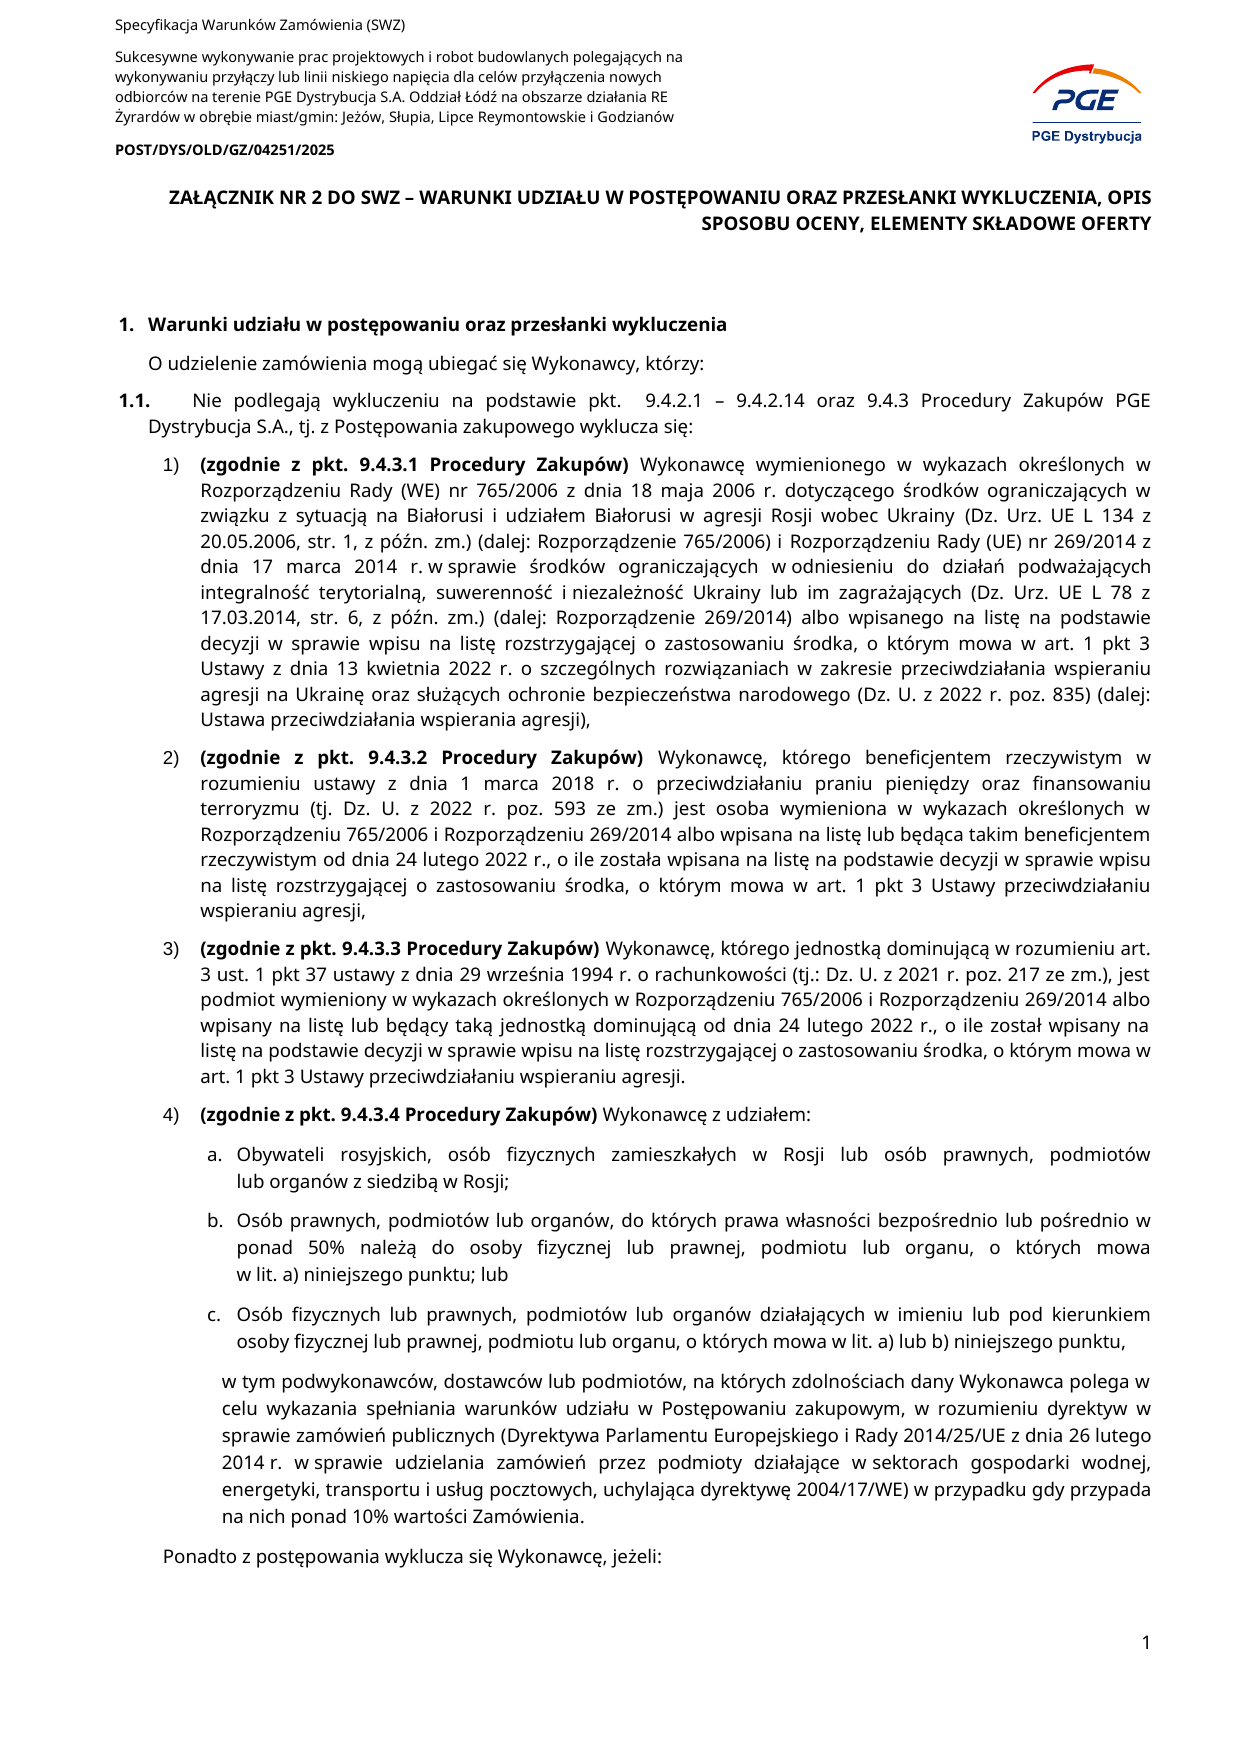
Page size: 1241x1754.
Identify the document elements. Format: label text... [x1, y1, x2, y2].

list (zgodnie z pkt. 9.4.3.2 Procedury Zakupów) Wykonawcę, którego beneficjentem rzeczywistym w rozumieniu ustawy z dnia 1 marca 2018 r. o przeciwdziałaniu praniu pieniędzy oraz finansowaniu terroryzmu (tj. Dz. U. z 2022 r. poz. 593 ze zm.) jest osoba wymieniona w wykazach określonych w Rozporządzeniu 765/2006 i Rozporządzeniu 269/2014 albo wpisana na listę lub będąca takim beneficjentem rzeczywistym od dnia 24 lutego 2022 r., o ile została wpisana na listę na podstawie decyzji w sprawie wpisu na listę rozstrzygającej o zastosowaniu środka, o którym mowa w art. 1 pkt 3 Ustawy przeciwdziałaniu wspieraniu agresji, [163, 744, 1152, 923]
text ZAŁĄCZNIK NR 2 DO SWZ – WARUNKI UDZIAŁU W POSTĘPOWANIU ORAZ PRZESŁANKI WYKLUCZENIA, OPIS SPOSOBU OCENY, ELEMENTY SKŁADOWE OFERTY [118, 185, 1152, 236]
list Osób fizycznych lub prawnych, podmiotów lub organów działających w imieniu lub pod kierunkiem osoby fizycznej lub prawnej, podmiotu lub organu, o których mowa w lit. a) lub b) niniejszego punktu, [207, 1300, 1152, 1354]
list (zgodnie z pkt. 9.4.3.4 Procedury Zakupów) Wykonawcę z udziałem: [163, 1101, 1152, 1127]
list Osób prawnych, podmiotów lub organów, do których prawa własności bezpośrednio lub pośrednio w ponad 50% należą do osoby fizycznej lub prawnej, podmiotu lub organu, o których mowa w lit. a) niniejszego punktu; lub [207, 1206, 1152, 1287]
text w tym podwykonawców, dostawców lub podmiotów, na których zdolnościach dany Wykonawca polega w celu wykazania spełniania warunków udziału w Postępowaniu zakupowym, w rozumieniu dyrektyw w sprawie zamówień publicznych (Dyrektywa Parlamentu Europejskiego i Rady 2014/25/UE z dnia 26 lutego 2014 r. w sprawie udzielania zamówień przez podmioty działające w sektorach gospodarki wodnej, energetyki, transportu i usług pocztowych, uchylająca dyrektywę 2004/17/WE) w przypadku gdy przypada na nich ponad 10% wartości Zamówienia. [222, 1366, 1152, 1529]
list Warunki udziału w postępowaniu oraz przesłanki wykluczenia [118, 312, 1152, 337]
list (zgodnie z pkt. 9.4.3.1 Procedury Zakupów) Wykonawcę wymienionego w wykazach określonych w Rozporządzeniu Rady (WE) nr 765/2006 z dnia 18 maja 2006 r. dotyczącego środków ograniczających w związku z sytuacją na Białorusi i udziałem Białorusi w agresji Rosji wobec Ukrainy (Dz. Urz. UE L 134 z 20.05.2006, str. 1, z późn. zm.) (dalej: Rozporządzenie 765/2006) i Rozporządzeniu Rady (UE) nr 269/2014 z dnia 17 marca 2014 r. w sprawie środków ograniczających w odniesieniu do działań podważających integralność terytorialną, suwerenność i niezależność Ukrainy lub im zagrażających (Dz. Urz. UE L 78 z 17.03.2014, str. 6, z późn. zm.) (dalej: Rozporządzenie 269/2014) albo wpisanego na listę na podstawie decyzji w sprawie wpisu na listę rozstrzygającej o zastosowaniu środka, o którym mowa w art. 1 pkt 3 Ustawy z dnia 13 kwietnia 2022 r. o szczególnych rozwiązaniach w zakresie przeciwdziałania wspieraniu agresji na Ukrainę oraz służących ochronie bezpieczeństwa narodowego (Dz. U. z 2022 r. poz. 835) (dalej: Ustawa przeciwdziałania wspierania agresji), [163, 451, 1152, 732]
list Nie podlegają wykluczeniu na podstawie pkt. 9.4.2.1 – 9.4.2.14 oraz 9.4.3 Procedury Zakupów PGE Dystrybucja S.A., tj. z Postępowania zakupowego wyklucza się: [118, 388, 1152, 439]
text O udzielenie zamówienia mogą ubiegać się Wykonawcy, którzy: [148, 350, 1152, 375]
text Ponadto z postępowania wyklucza się Wykonawcę, jeżeli: [163, 1541, 1152, 1568]
list Obywateli rosyjskich, osób fizycznych zamieszkałych w Rosji lub osób prawnych, podmiotów lub organów z siedzibą w Rosji; [207, 1139, 1152, 1193]
list (zgodnie z pkt. 9.4.3.3 Procedury Zakupów) Wykonawcę, którego jednostką dominującą w rozumieniu art. 3 ust. 1 pkt 37 ustawy z dnia 29 września 1994 r. o rachunkowości (tj.: Dz. U. z 2021 r. poz. 217 ze zm.), jest podmiot wymieniony w wykazach określonych w Rozporządzeniu 765/2006 i Rozporządzeniu 269/2014 albo wpisany na listę lub będący taką jednostką dominującą od dnia 24 lutego 2022 r., o ile został wpisany na listę na podstawie decyzji w sprawie wpisu na listę rozstrzygającej o zastosowaniu środka, o którym mowa w art. 1 pkt 3 Ustawy przeciwdziałaniu wspieraniu agresji. [163, 936, 1152, 1089]
